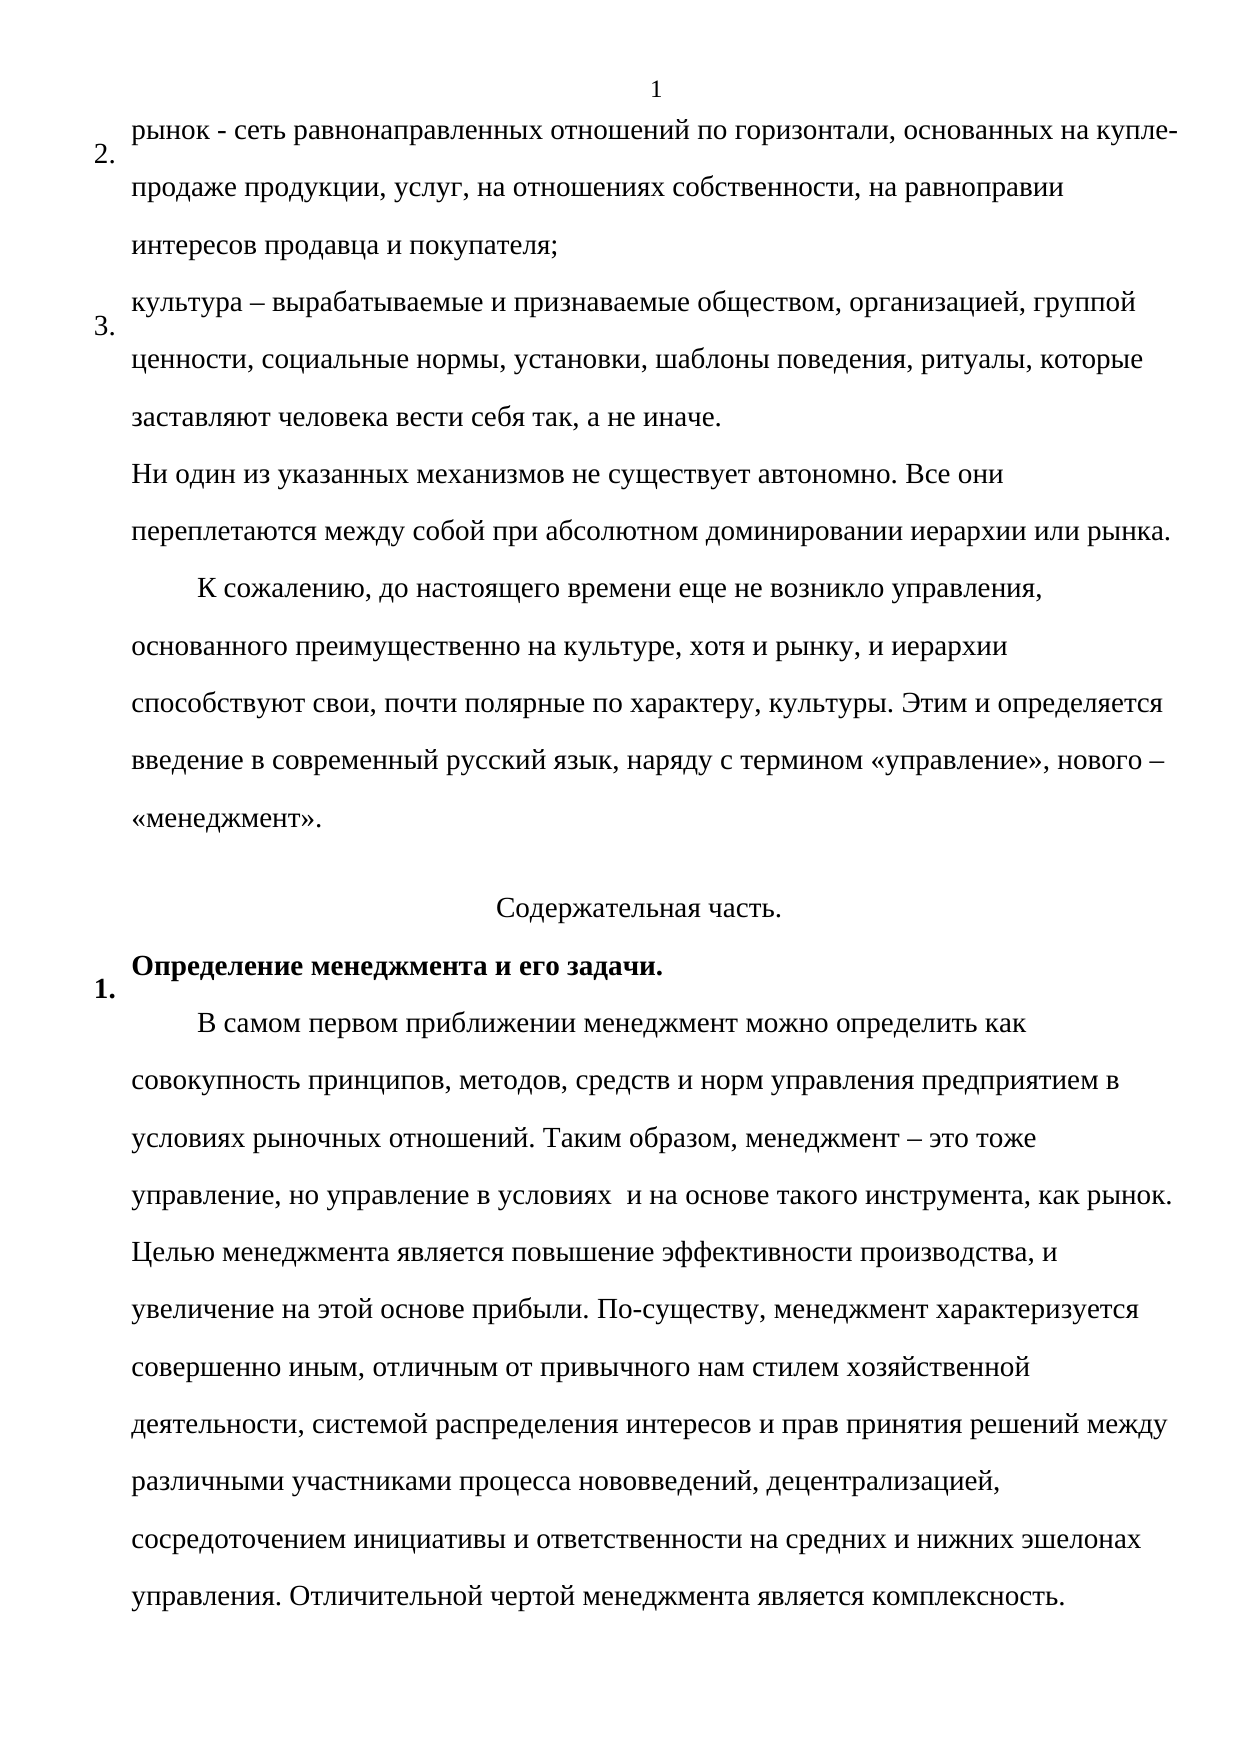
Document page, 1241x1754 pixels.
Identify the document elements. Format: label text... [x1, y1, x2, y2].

list Определение менеджмента и его задачи. [94, 948, 1181, 1005]
text Ни один из указанных механизмов не существует автономно. Все они переплетаются между собой при абсолютном доминировании иерархии или рынка. [131, 456, 1181, 571]
text В самом первом приближении менеджмент можно определить как совокупность принципов, методов, средств и норм управления предприятием в условиях рыночных отношений. Таким образом, менеджмент – это тоже управление, но управление в условиях и на основе такого инструмента, как рынок. Целью менеджмента является повышение эффективности производства, и увеличение на этой основе прибыли. По-существу, менеджмент характеризуется совершенно иным, отличным от привычного нам стилем хозяйственной деятельности, системой распределения интересов и прав принятия решений между различными участниками процесса нововведений, децентрализацией, сосредоточением инициативы и ответственности на средних и нижних эшелонах управления. Отличительной чертой менеджмента является комплексность. [131, 1005, 1181, 1635]
list культура – вырабатываемые и признаваемые обществом, организацией, группой ценности, социальные нормы, установки, шаблоны поведения, ритуалы, которые заставляют человека вести себя так, а не иначе. [94, 284, 1181, 456]
text К сожалению, до настоящего времени еще не возникло управления, основанного преимущественно на культуре, хотя и рынку, и иерархии способствуют свои, почти полярные по характеру, культуры. Этим и определяется введение в современный русский язык, наряду с термином «управление», нового – «менеджмент». [131, 571, 1181, 857]
text Содержательная часть. [131, 891, 1181, 948]
list рынок - сеть равнонаправленных отношений по горизонтали, основанных на купле-продаже продукции, услуг, на отношениях собственности, на равноправии интересов продавца и покупателя; [94, 112, 1181, 284]
